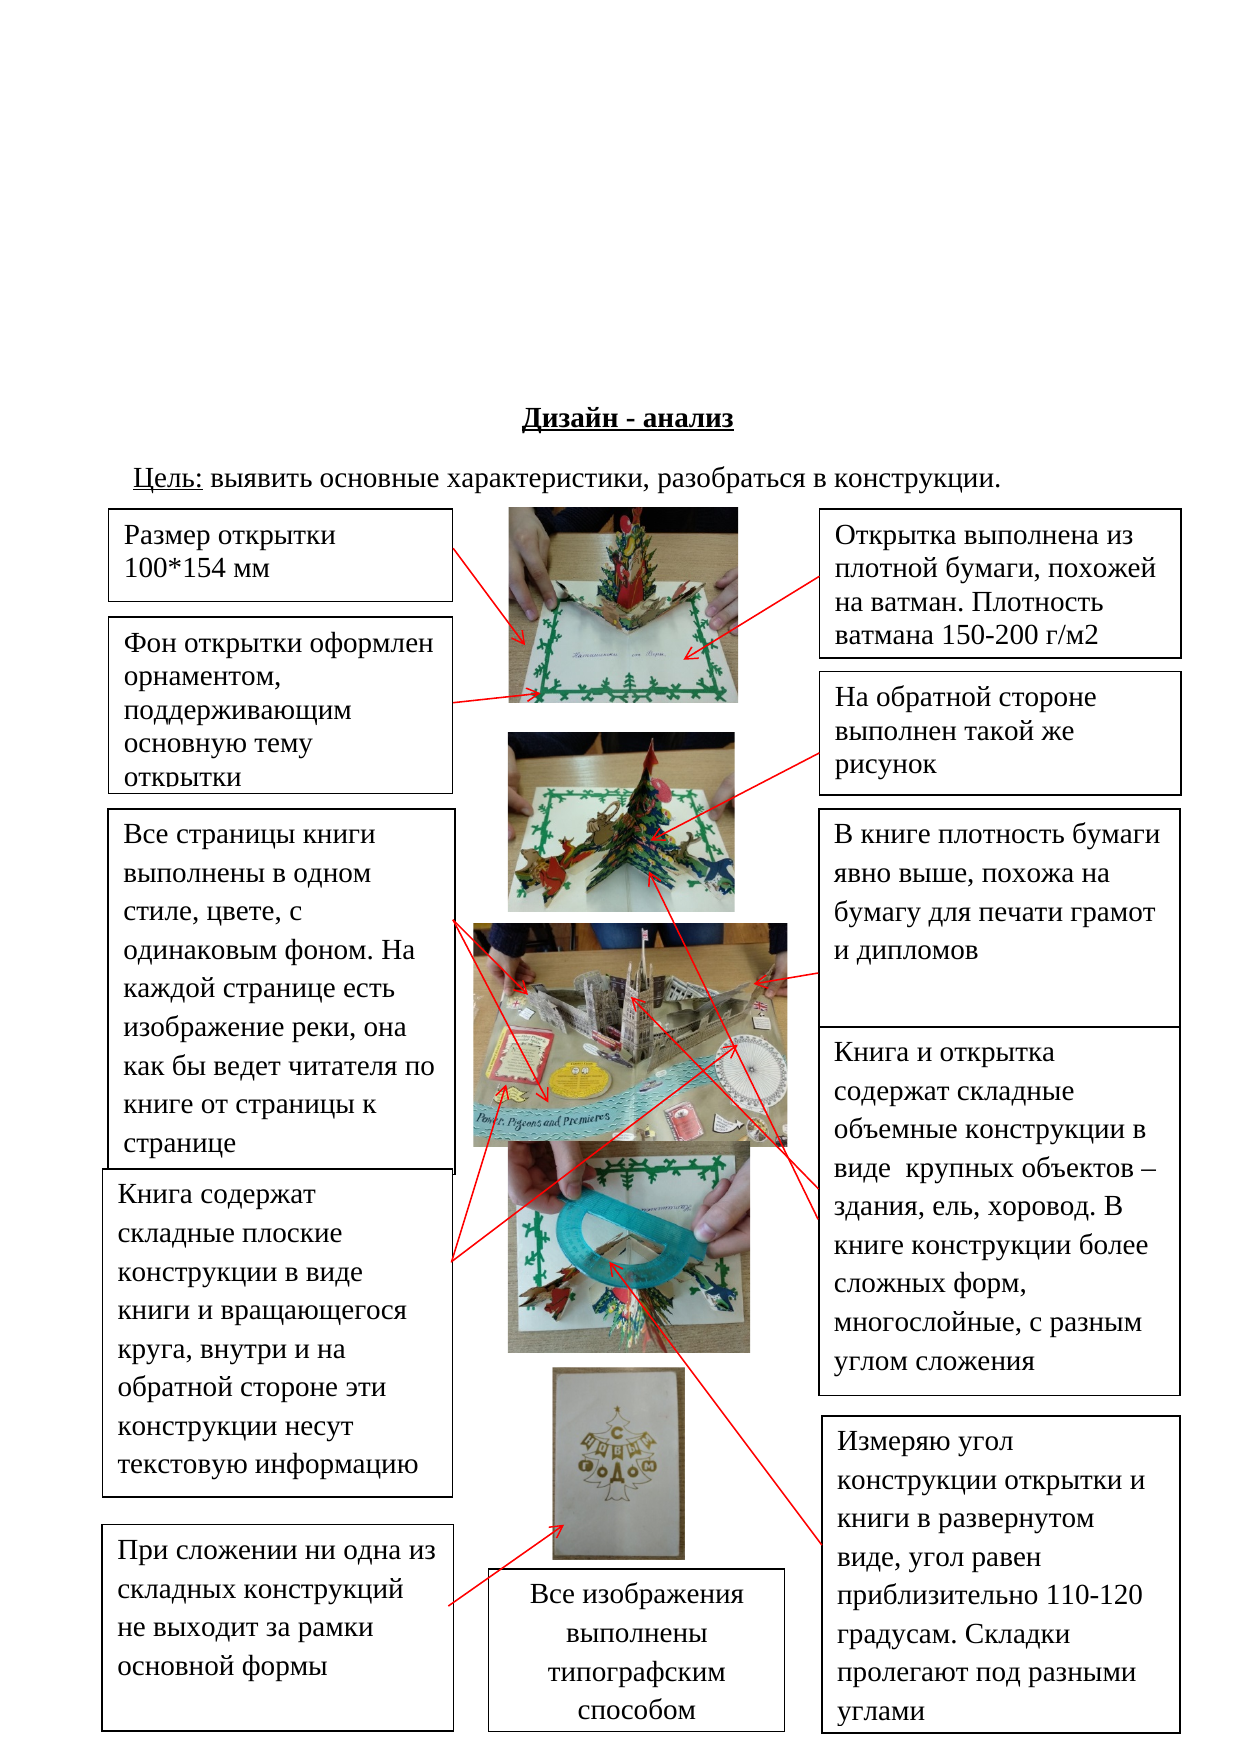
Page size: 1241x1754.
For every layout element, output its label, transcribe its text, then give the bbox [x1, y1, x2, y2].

picture [706, 1050, 781, 1146]
picture [507, 507, 738, 702]
picture [553, 1368, 685, 1560]
picture [507, 695, 534, 702]
text Дизайн - анализ [133, 400, 1122, 434]
picture [471, 923, 731, 1218]
picture [506, 732, 734, 911]
picture [676, 923, 788, 1146]
text Цель: выявить основные характеристики, разобраться в конструкции. [133, 460, 1122, 493]
picture [506, 1073, 774, 1351]
